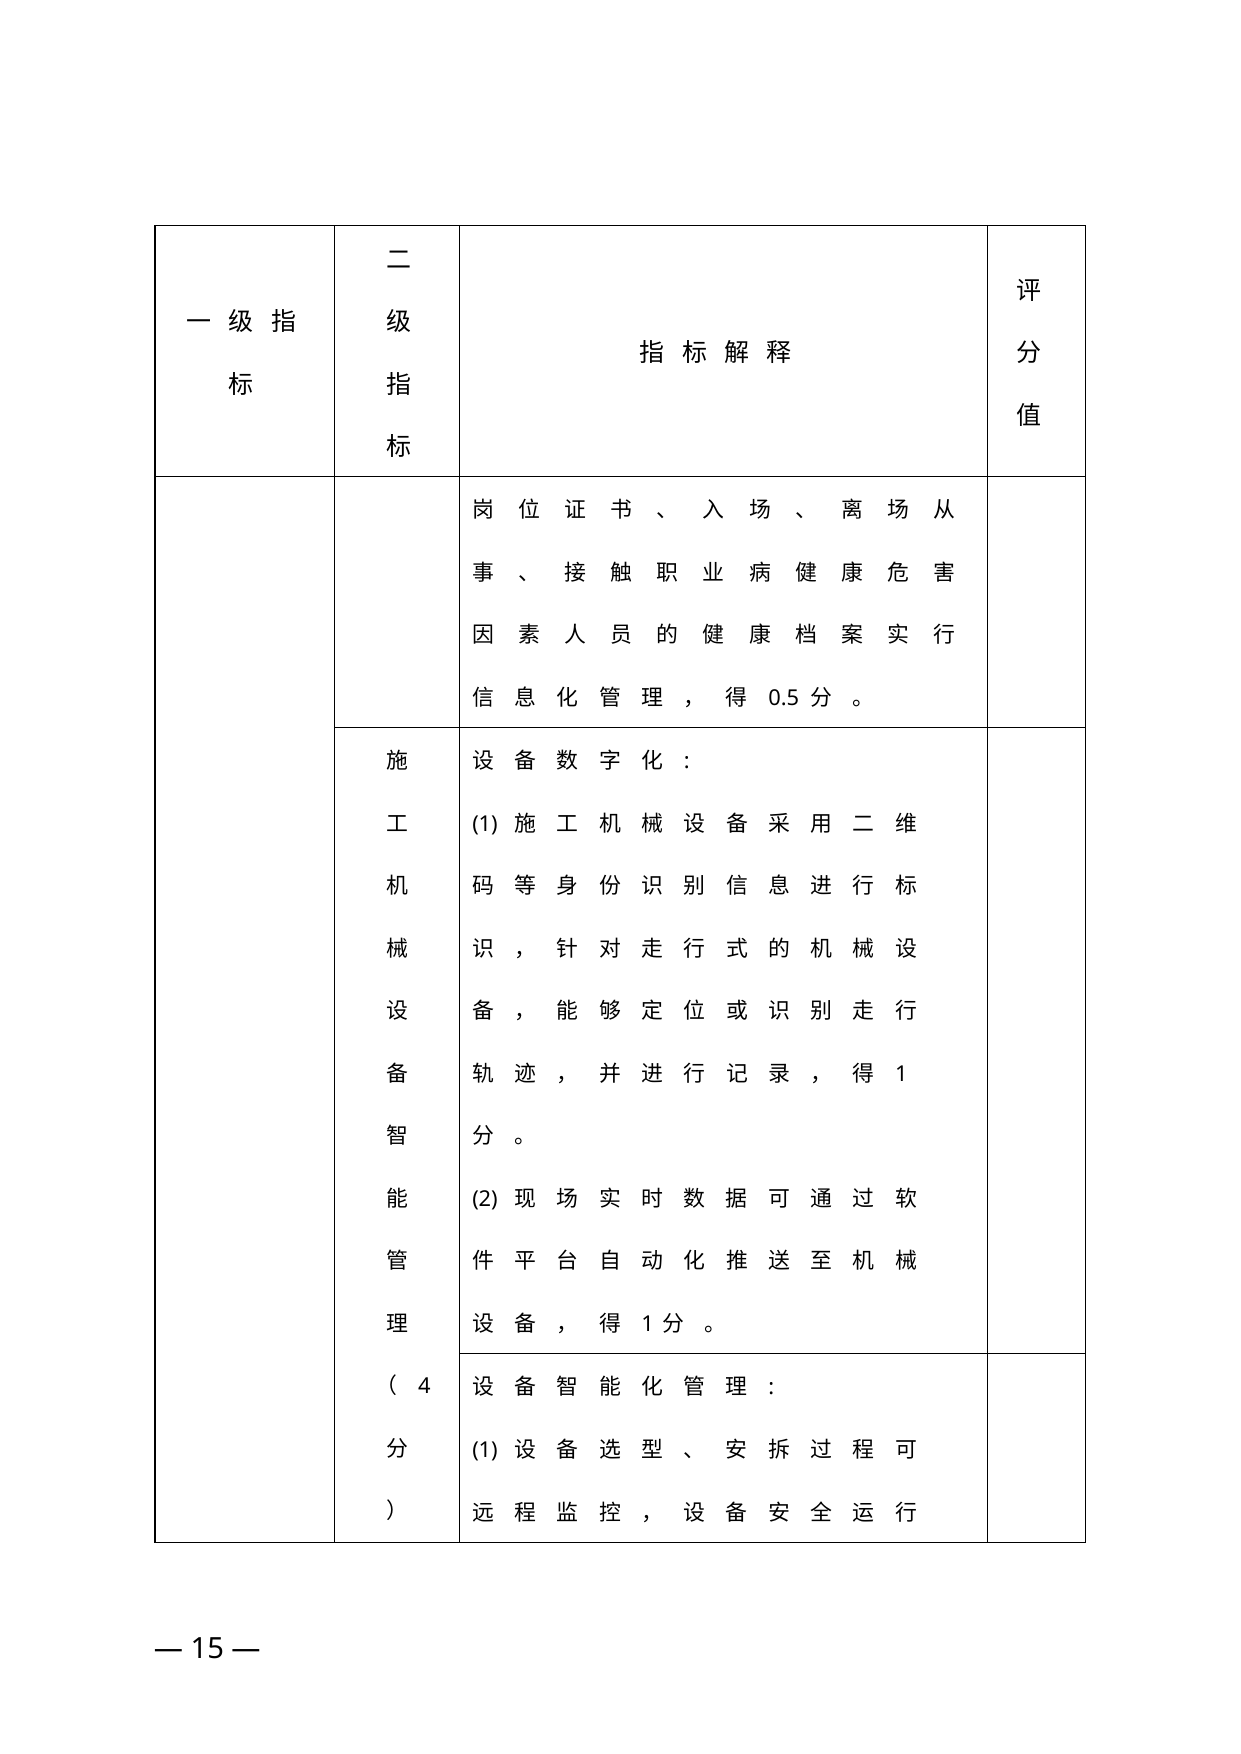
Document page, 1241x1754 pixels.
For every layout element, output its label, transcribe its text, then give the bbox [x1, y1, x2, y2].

table_header 二级指标 [335, 226, 459, 476]
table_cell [460, 477, 987, 727]
table_cell [988, 728, 1085, 1353]
table_header 一级指标 [156, 226, 334, 476]
table_cell [988, 477, 1085, 727]
table_cell [988, 1354, 1085, 1542]
table_header 指标解释 [460, 226, 987, 476]
table_cell 设备数字化: (1)施工机械设备采用二维码等身份识别信息进行标识，针对走行式的机械设备，能够定位或识别走行轨迹，并进行记录，得1分。 (2)现场实时数据可通过软件平台自动化推送至机械设备，得1分。 [460, 728, 987, 1353]
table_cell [460, 1354, 987, 1542]
table_cell 施工机械设备智能管理（4分） [335, 728, 459, 1542]
table_header 评分值 [988, 226, 1085, 476]
